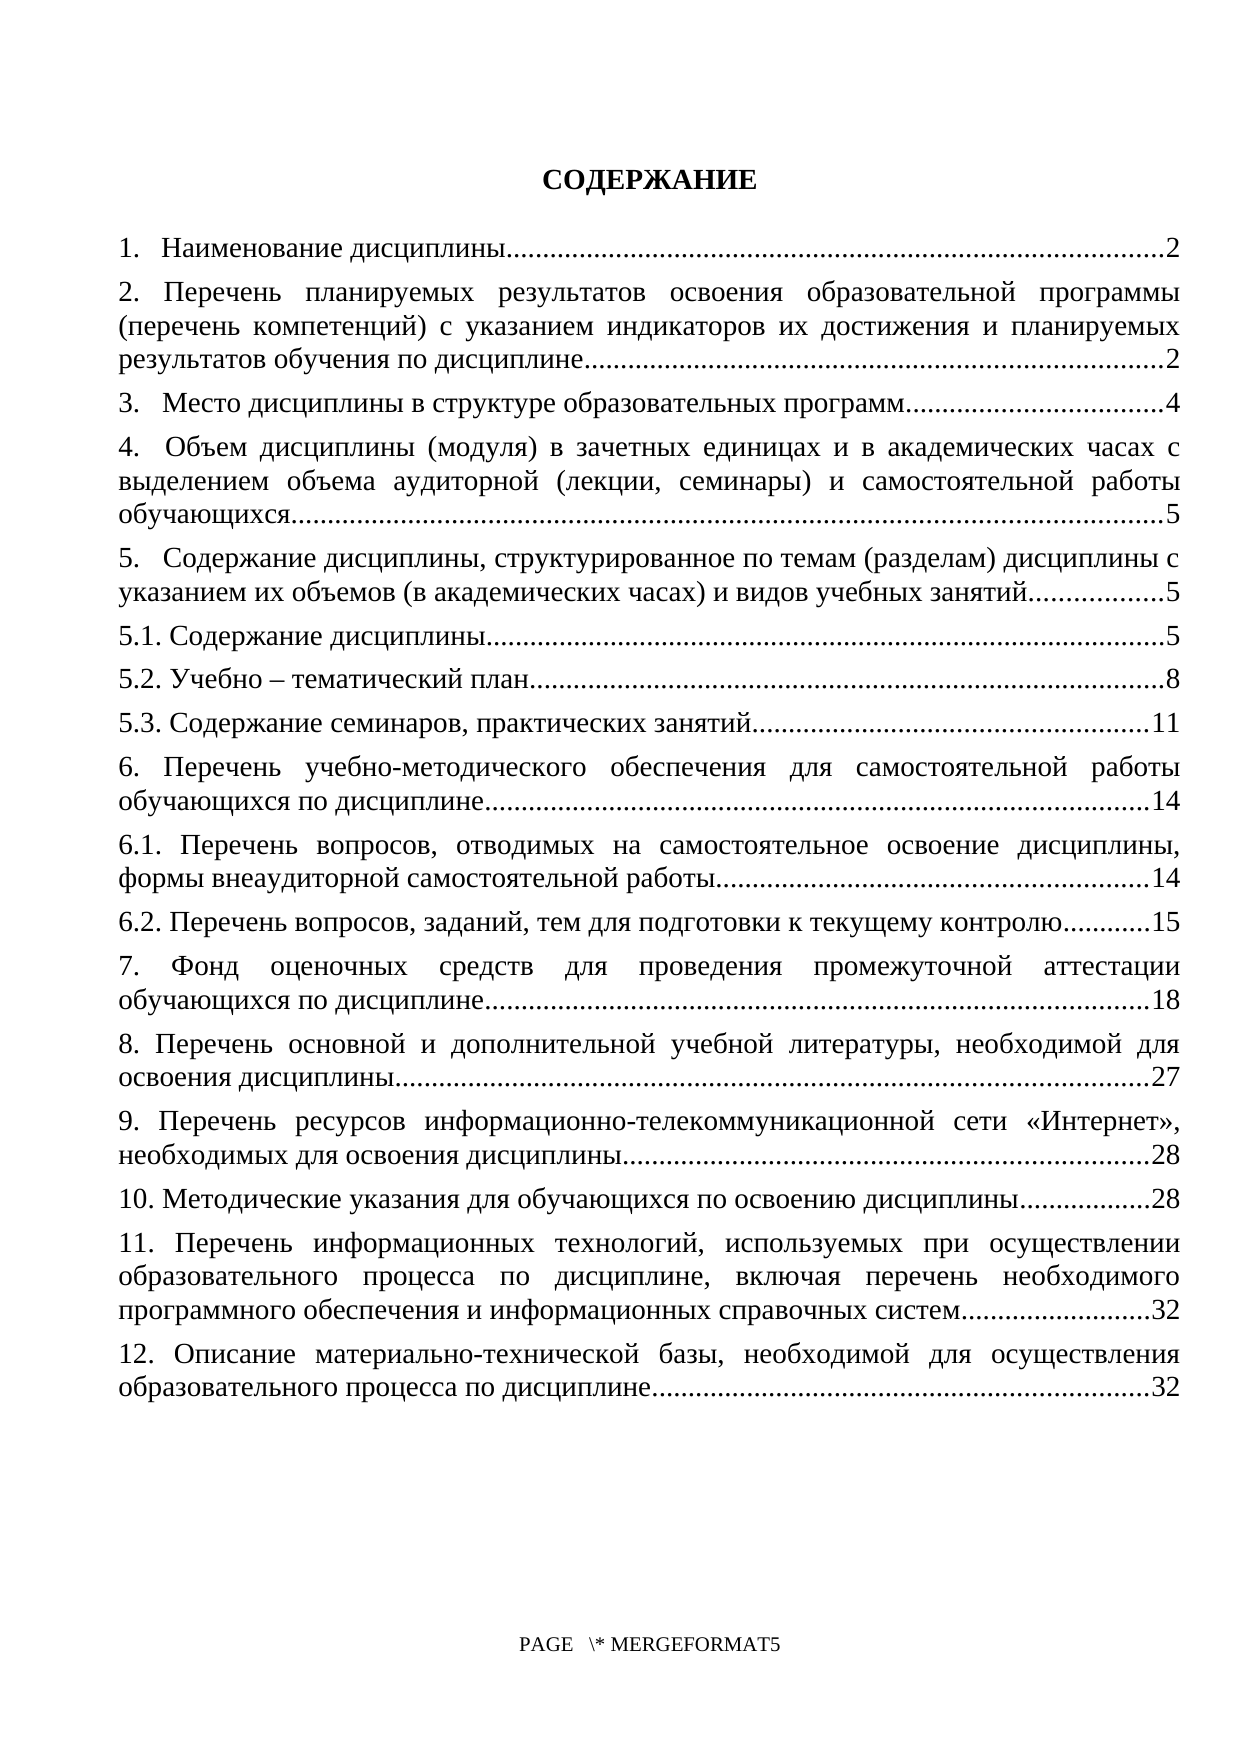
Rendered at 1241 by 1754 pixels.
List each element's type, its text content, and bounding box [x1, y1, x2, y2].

text 10. Методические указания для обучающихся по освоению дисциплины 28 [118, 1181, 1181, 1214]
text 6.2. Перечень вопросов, заданий, тем для подготовки к текущему контролю 15 [118, 904, 1181, 938]
text 3. Место дисциплины в структуре образовательных программ 4 [118, 385, 1181, 419]
text 5.1. Содержание дисциплины 5 [118, 618, 1181, 651]
text СОДЕРЖАНИЕ [118, 162, 1181, 196]
text 5. Содержание дисциплины, структурированное по темам (разделам) дисциплины с указанием их объемов (в академических часах) и видов учебных занятий 5 [118, 540, 1181, 607]
text 7. Фонд оценочных средств для проведения промежуточной аттестации обучающихся по дисциплине 18 [118, 948, 1181, 1016]
text 11. Перечень информационных технологий, используемых при осуществлении образовательного процесса по дисциплине, включая перечень необходимого программного обеспечения и информационных справочных систем 32 [118, 1225, 1181, 1326]
text 12. Описание материально-технической базы, необходимой для осуществления образовательного процесса по дисциплине 32 [118, 1336, 1181, 1403]
text 4. Объем дисциплины (модуля) в зачетных единицах и в академических часах с выделением объема аудиторной (лекции, семинары) и самостоятельной работы обучающихся 5 [118, 429, 1181, 530]
text 6.1. Перечень вопросов, отводимых на самостоятельное освоение дисциплины, формы внеаудиторной самостоятельной работы 14 [118, 827, 1181, 894]
text 6. Перечень учебно-методического обеспечения для самостоятельной работы обучающихся по дисциплине 14 [118, 749, 1181, 817]
text 5.3. Содержание семинаров, практических занятий 11 [118, 706, 1181, 739]
text 5.2. Учебно – тематический план 8 [118, 662, 1181, 695]
text 2. Перечень планируемых результатов освоения образовательной программы (перечень компетенций) с указанием индикаторов их достижения и планируемых результатов обучения по дисциплине 2 [118, 274, 1181, 375]
text 9. Перечень ресурсов информационно-телекоммуникационной сети «Интернет», необходимых для освоения дисциплины 28 [118, 1103, 1181, 1171]
text 1. Наименование дисциплины 2 [118, 230, 1181, 264]
text 8. Перечень основной и дополнительной учебной литературы, необходимой для освоения дисциплины 27 [118, 1026, 1181, 1093]
